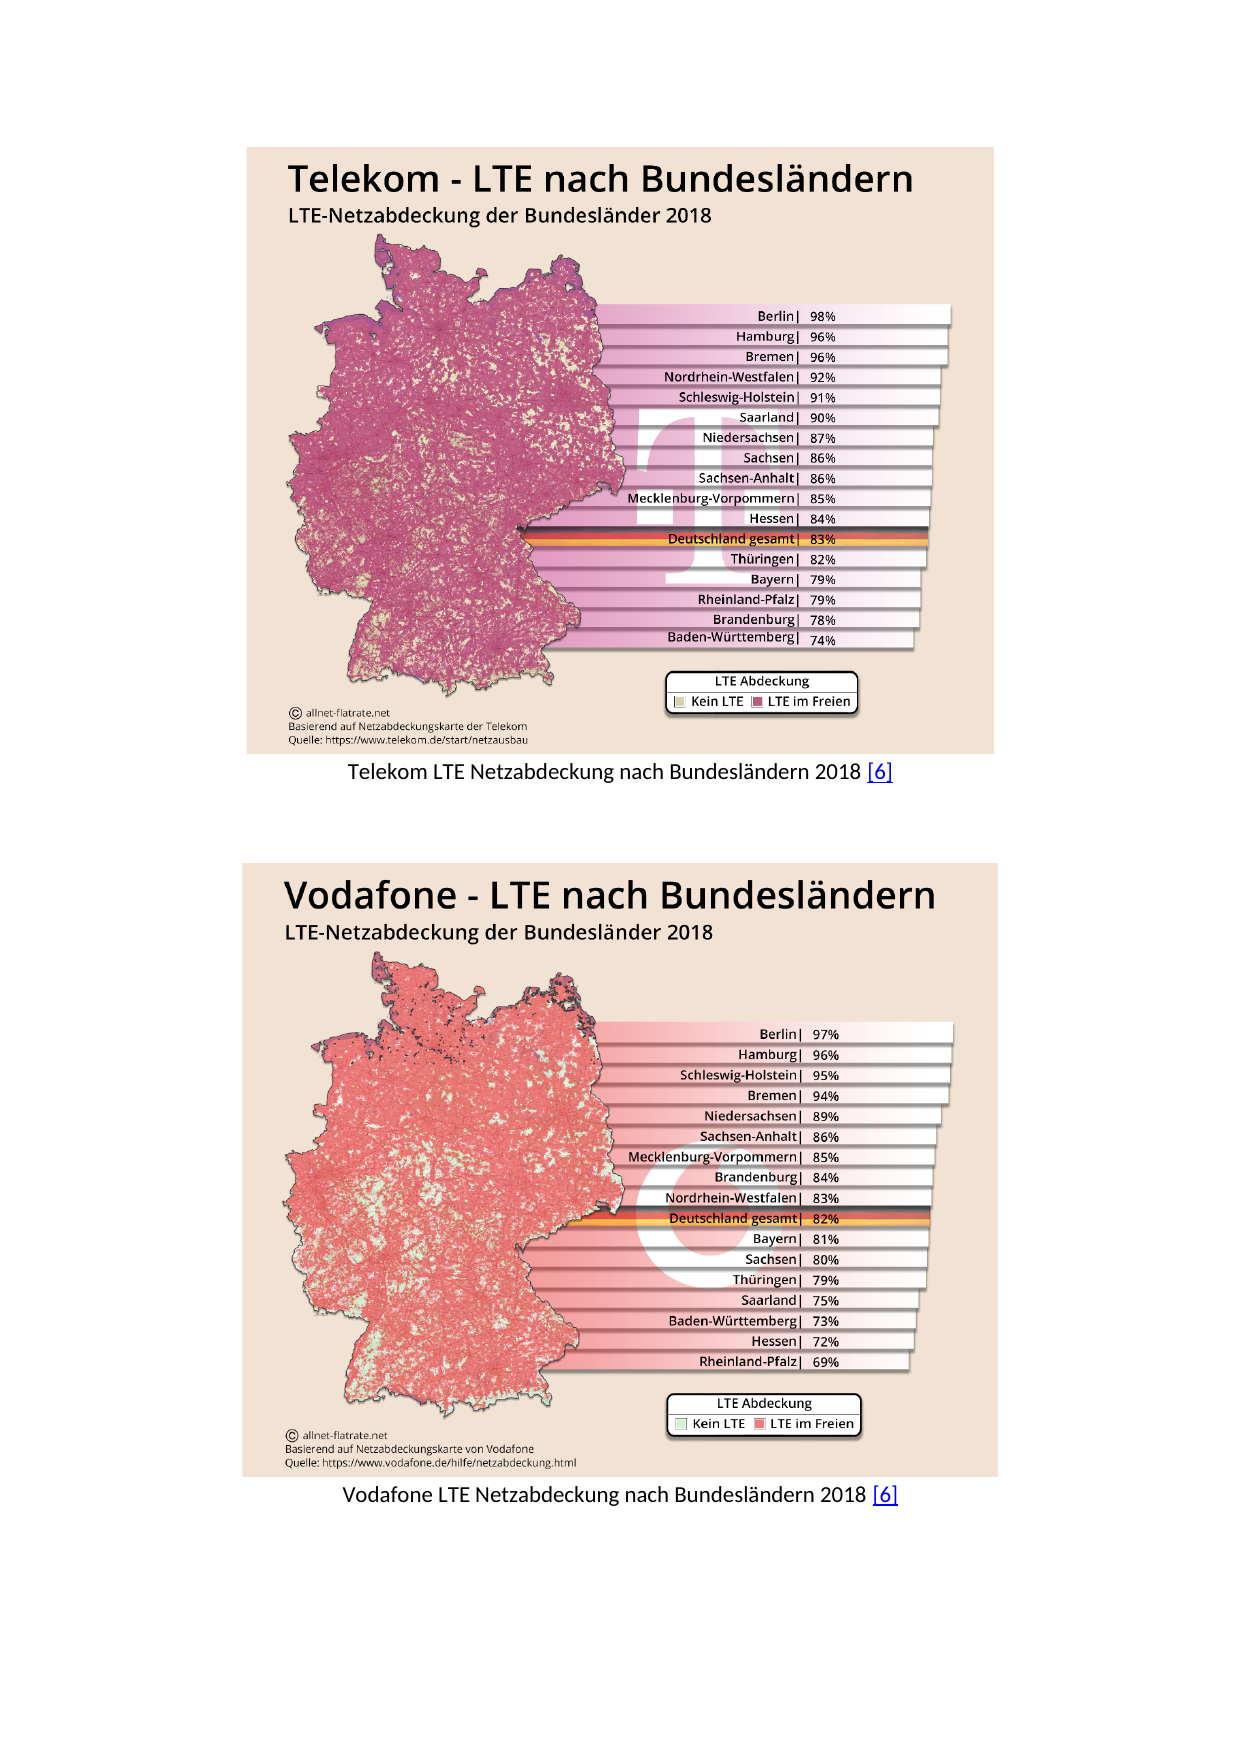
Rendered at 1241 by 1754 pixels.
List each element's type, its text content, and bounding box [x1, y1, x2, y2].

picture [246, 147, 994, 754]
picture [242, 863, 998, 1477]
